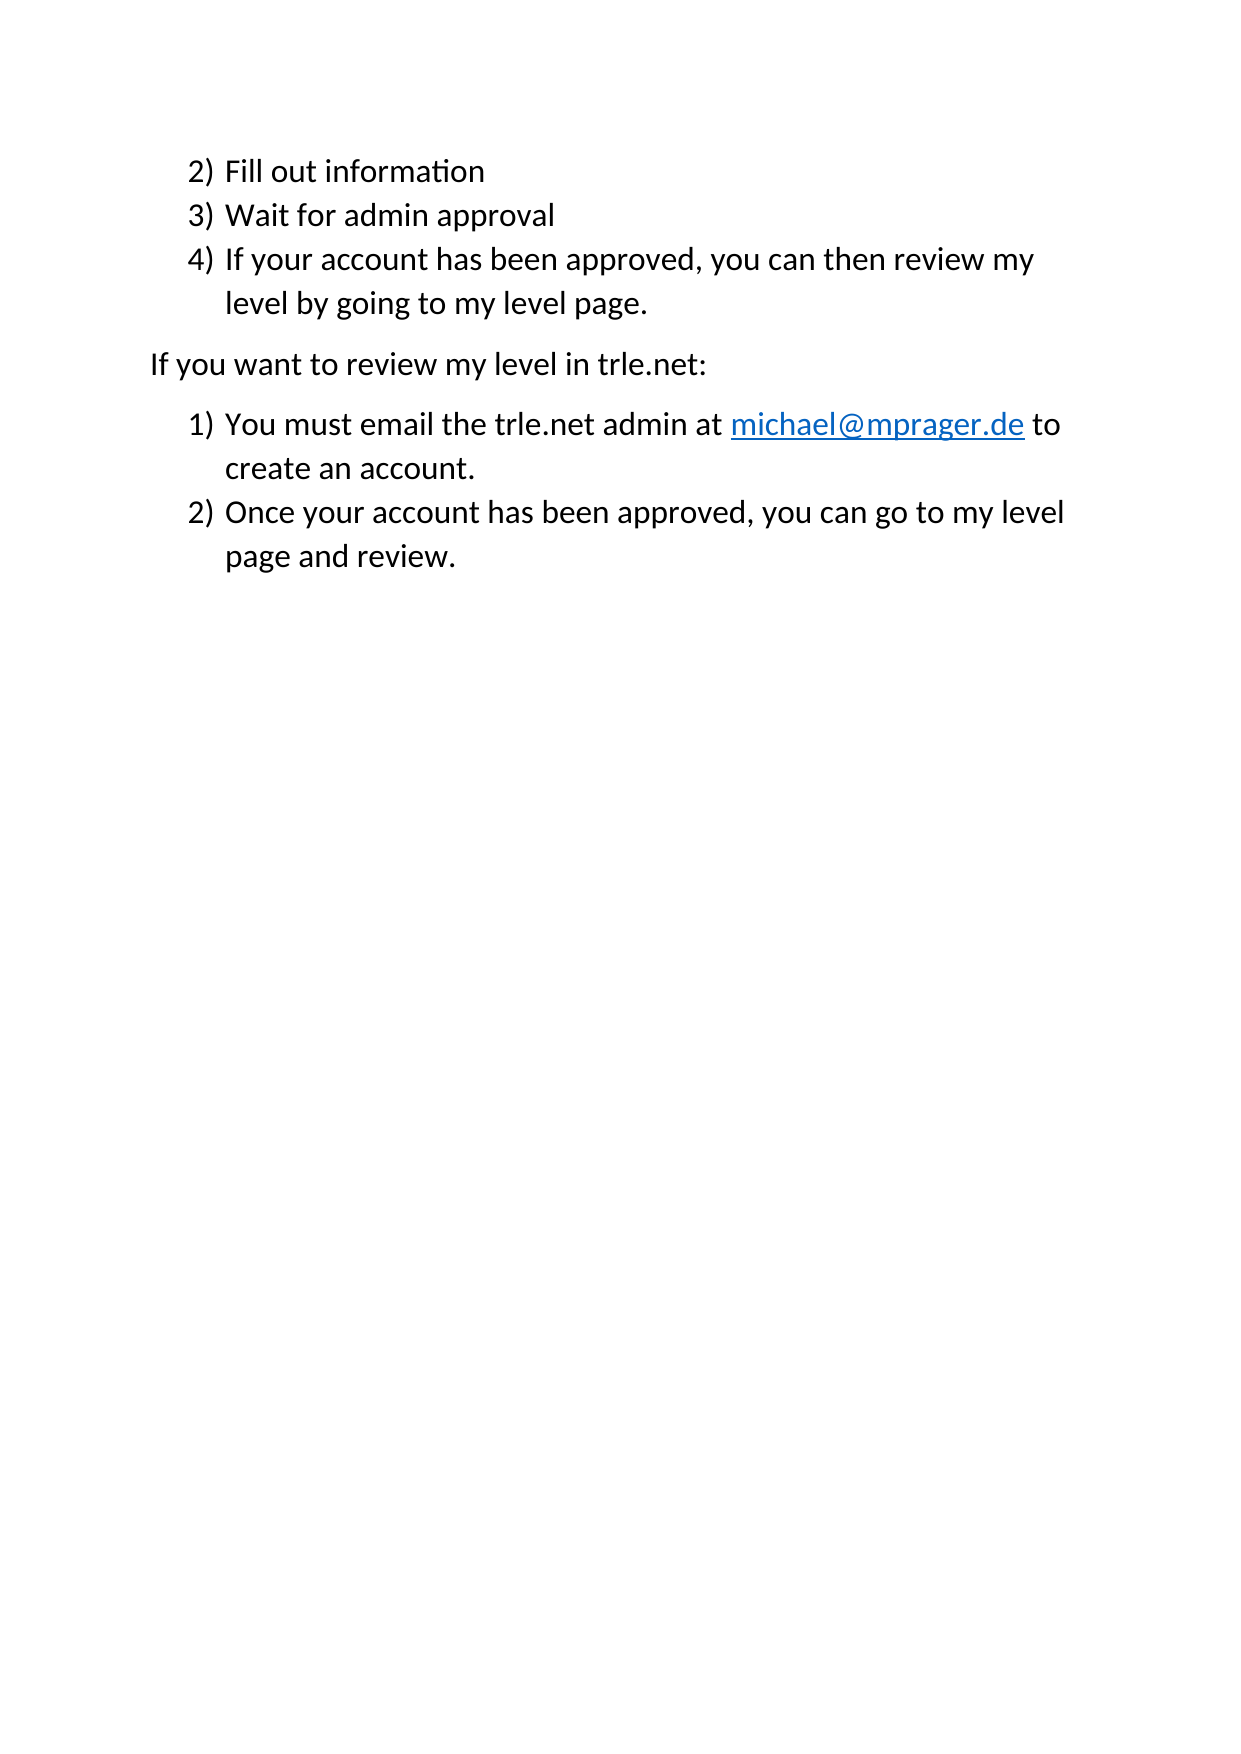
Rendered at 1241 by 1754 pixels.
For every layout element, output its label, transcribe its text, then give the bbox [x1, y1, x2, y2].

list Once your account has been approved, you can go to my level page and review. [187, 491, 1090, 576]
list If your account has been approved, you can then review my level by going to my level page. [187, 238, 1090, 323]
list Wait for admin approval [187, 194, 1090, 235]
text If you want to review my level in trle.net: [150, 342, 1090, 383]
list You must email the trle.net admin at michael@mprager.de to create an account. [187, 403, 1090, 488]
list Fill out information [187, 150, 1090, 191]
